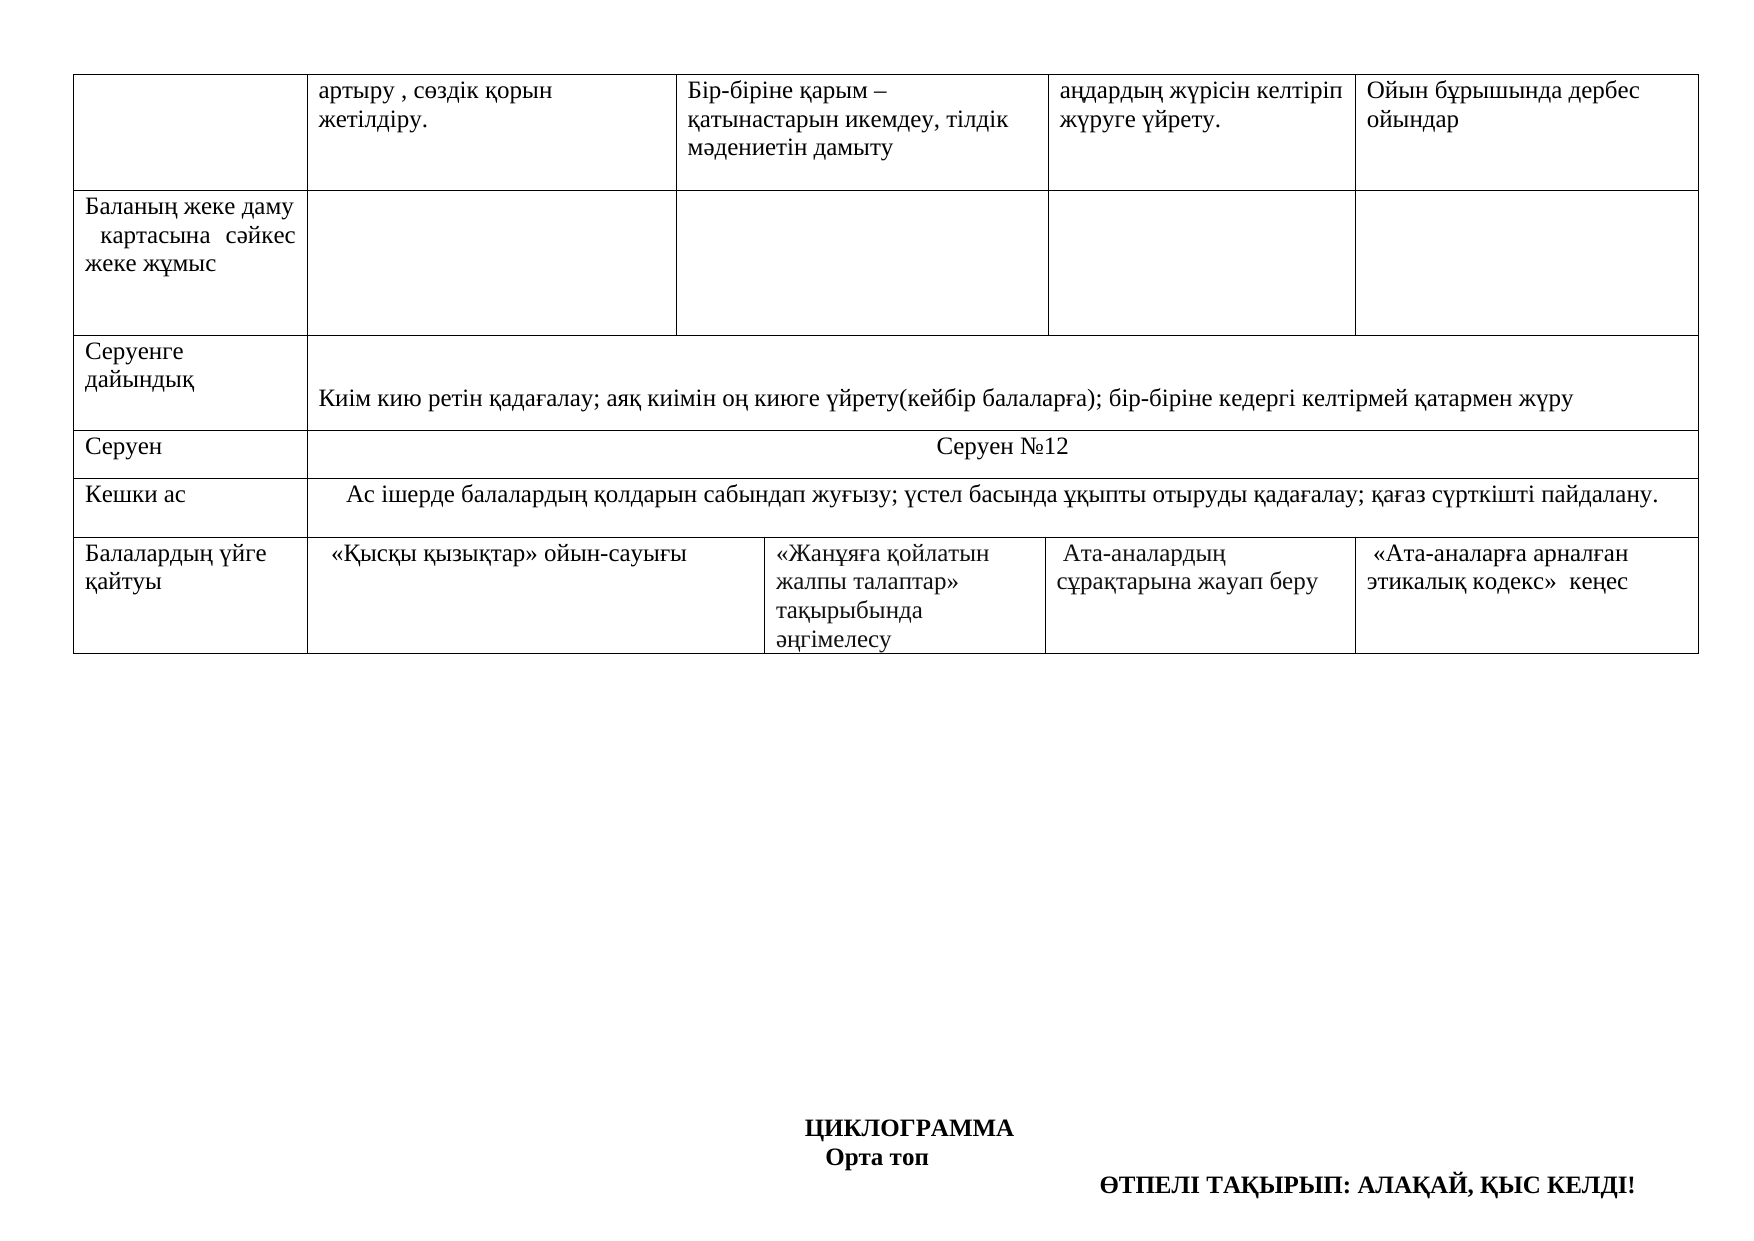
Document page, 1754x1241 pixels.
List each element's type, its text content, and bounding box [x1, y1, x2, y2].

table_cell [1049, 191, 1355, 335]
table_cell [1356, 75, 1698, 190]
table_cell Баланың жеке даму картасына сәйкес жеке жұмыс [74, 191, 307, 335]
text Орта топ [118, 1142, 1636, 1171]
table_cell Кешки ас [74, 479, 307, 537]
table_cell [74, 75, 307, 190]
table_cell Серуен №12 [308, 431, 1698, 478]
table_cell «Жанұяға қойлатын жалпы талаптар» тақырыбында әңгімелесу [892, 538, 1045, 653]
text ӨТПЕЛІ ТАҚЫРЫП: АЛАҚАЙ, ҚЫС КЕЛДІ! [118, 1171, 1636, 1199]
table_cell «Қысқы қызықтар» ойын-сауығы [308, 538, 764, 653]
table_cell [1356, 191, 1698, 335]
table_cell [677, 75, 1048, 190]
table_cell Балалардың үйге қайтуы [74, 538, 307, 653]
table_cell Серуен [74, 431, 307, 478]
table_cell Ас ішерде балалардың қолдарын сабындап жуғызу; үстел басында ұқыпты отыруды қадағалау; қағаз сүрткішті пайдалану. [308, 479, 1698, 537]
table_cell Серуенге дайындық [74, 336, 307, 430]
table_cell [1049, 75, 1355, 190]
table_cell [308, 75, 676, 190]
text ЦИКЛОГРАММА [118, 1113, 1636, 1142]
table_cell [308, 191, 676, 335]
table_cell [308, 336, 1698, 382]
table_cell «Ата-аналарға арналған этикалық кодекс» кеңес [1356, 538, 1698, 653]
table_cell Киім кию ретін қадағалау; аяқ киімін оң киюге үйрету(кейбір балаларға); бір-біріне кедергі келтірмей қатармен жүру [308, 383, 1698, 430]
table_cell Ата-аналардың сұрақтарына жауап беру [1046, 538, 1355, 653]
table_cell [677, 191, 1048, 335]
